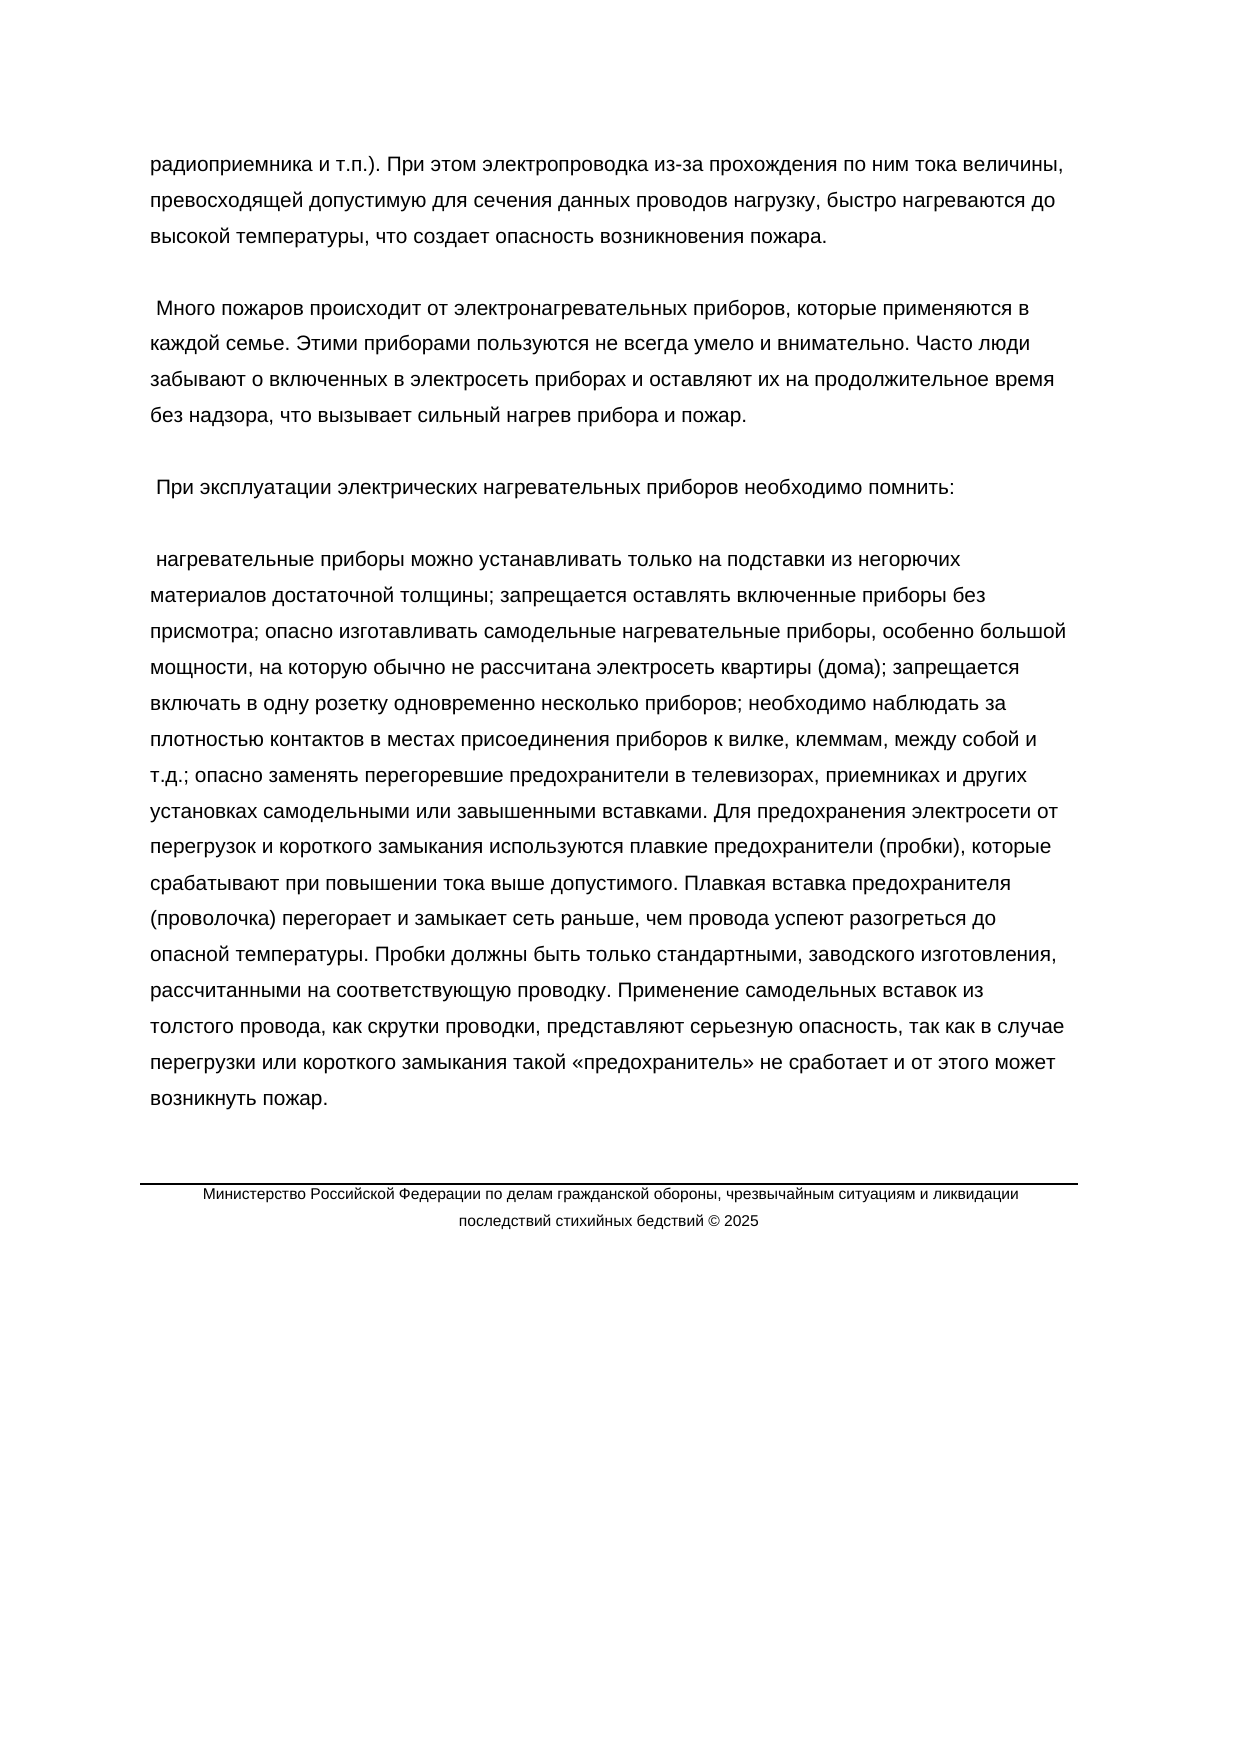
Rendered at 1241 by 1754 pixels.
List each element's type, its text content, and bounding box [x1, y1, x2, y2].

table_cell Министерство Российской Федерации по делам гражданской обороны, чрезвычайным ситуациям и ликвидации последствий стихийных бедствий © 2025 [140, 1185, 1078, 1267]
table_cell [140, 150, 1078, 1183]
